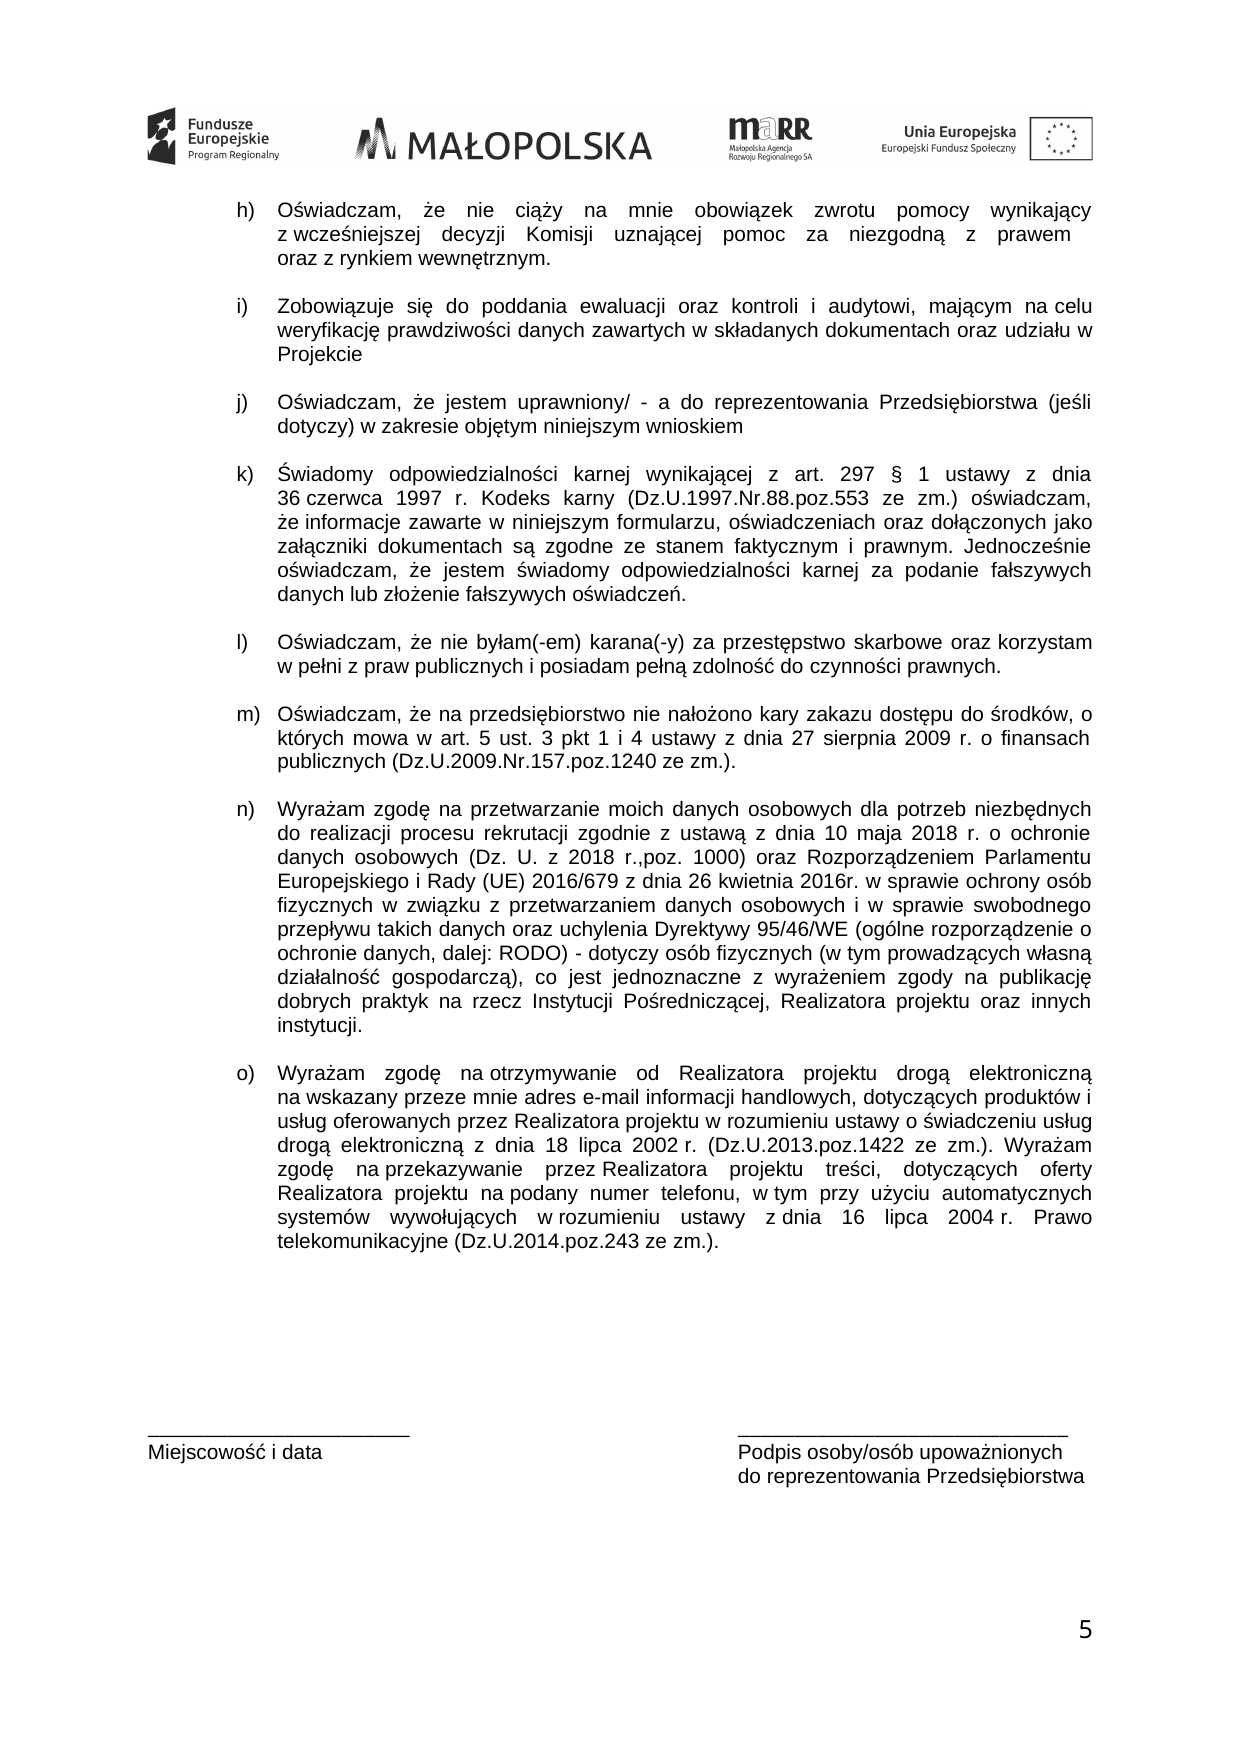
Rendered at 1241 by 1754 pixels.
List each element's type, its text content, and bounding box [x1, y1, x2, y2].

text Miejscowość i data Podpis osoby/osób upoważnionych [148, 1440, 1092, 1464]
list Wyrażam zgodę na otrzymywanie od Realizatora projektu drogą elektroniczną na wskazany przeze mnie adres e-mail informacji handlowych, dotyczących produktów i usług oferowanych przez Realizatora projektu w rozumieniu ustawy o świadczeniu usług drogą elektroniczną z dnia 18 lipca 2002 r. (Dz.U.2013.poz.1422 ze zm.). Wyrażam zgodę na przekazywanie przez Realizatora projektu treści, dotyczących oferty Realizatora projektu na podany numer telefonu, w tym przy użyciu automatycznych systemów wywołujących w rozumieniu ustawy z dnia 16 lipca 2004 r. Prawo telekomunikacyjne (Dz.U.2014.poz.243 ze zm.). [236, 1061, 1092, 1252]
list do reprezentowania Przedsiębiorstwa [674, 1464, 1092, 1488]
list Oświadczam, że na przedsiębiorstwo nie nałożono kary zakazu dostępu do środków, o których mowa w art. 5 ust. 3 pkt 1 i 4 ustawy z dnia 27 sierpnia 2009 r. o finansach publicznych (Dz.U.2009.Nr.157.poz.1240 ze zm.). [236, 701, 1092, 773]
list Oświadczam, że jestem uprawniony/ - a do reprezentowania Przedsiębiorstwa (jeśli dotyczy) w zakresie objętym niniejszym wnioskiem [236, 390, 1092, 438]
list Oświadczam, że nie byłam(-em) karana(-y) za przestępstwo skarbowe oraz korzystam w pełni z praw publicznych i posiadam pełną zdolność do czynności prawnych. [236, 629, 1092, 677]
picture [147, 107, 1093, 165]
list Świadomy odpowiedzialności karnej wynikającej z art. 297 § 1 ustawy z dnia 36 czerwca 1997 r. Kodeks karny (Dz.U.1997.Nr.88.poz.553 ze zm.) oświadczam, że informacje zawarte w niniejszym formularzu, oświadczeniach oraz dołączonych jako załączniki dokumentach są zgodne ze stanem faktycznym i prawnym. Jednocześnie oświadczam, że jestem świadomy odpowiedzialności karnej za podanie fałszywych danych lub złożenie fałszywych oświadczeń. [236, 462, 1092, 606]
list Wyrażam zgodę na przetwarzanie moich danych osobowych dla potrzeb niezbędnych do realizacji procesu rekrutacji zgodnie z ustawą z dnia 10 maja 2018 r. o ochronie danych osobowych (Dz. U. z 2018 r.,poz. 1000) oraz Rozporządzeniem Parlamentu Europejskiego i Rady (UE) 2016/679 z dnia 26 kwietnia 2016r. w sprawie ochrony osób fizycznych w związku z przetwarzaniem danych osobowych i w sprawie swobodnego przepływu takich danych oraz uchylenia Dyrektywy 95/46/WE (ogólne rozporządzenie o ochronie danych, dalej: RODO) - dotyczy osób fizycznych (w tym prowadzących własną działalność gospodarczą), co jest jednoznaczne z wyrażeniem zgody na publikację dobrych praktyk na rzecz Instytucji Pośredniczącej, Realizatora projektu oraz innych instytucji. [236, 797, 1092, 1037]
list Zobowiązuje się do poddania ewaluacji oraz kontroli i audytowi, mającym na celu weryfikację prawdziwości danych zawartych w składanych dokumentach oraz udziału w Projekcie [236, 294, 1092, 366]
text _______________________ _____________________________ [148, 1412, 1122, 1440]
list Oświadczam, że nie ciąży na mnie obowiązek zwrotu pomocy wynikający z wcześniejszej decyzji Komisji uznającej pomoc za niezgodną z prawem oraz z rynkiem wewnętrznym. [236, 198, 1092, 270]
